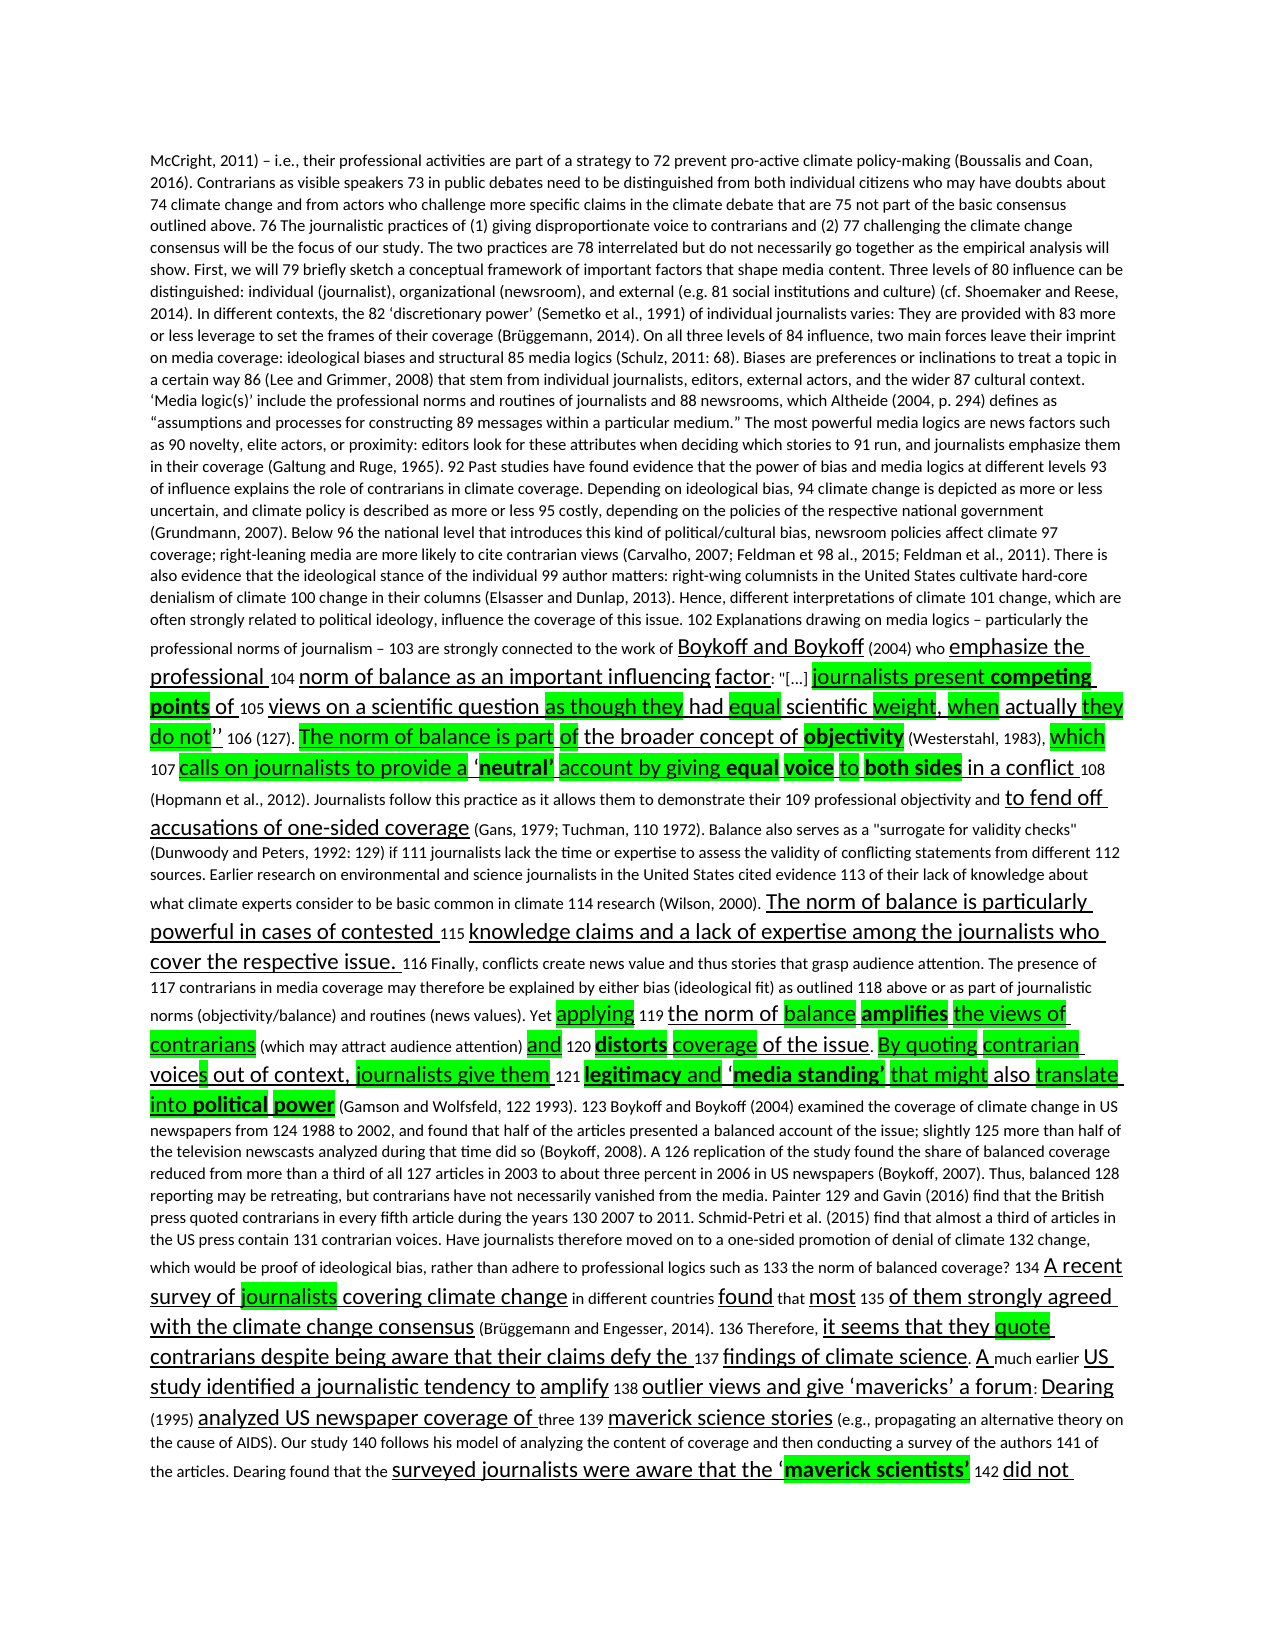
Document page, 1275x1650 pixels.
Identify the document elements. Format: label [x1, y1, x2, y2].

text [150, 150, 1125, 1483]
